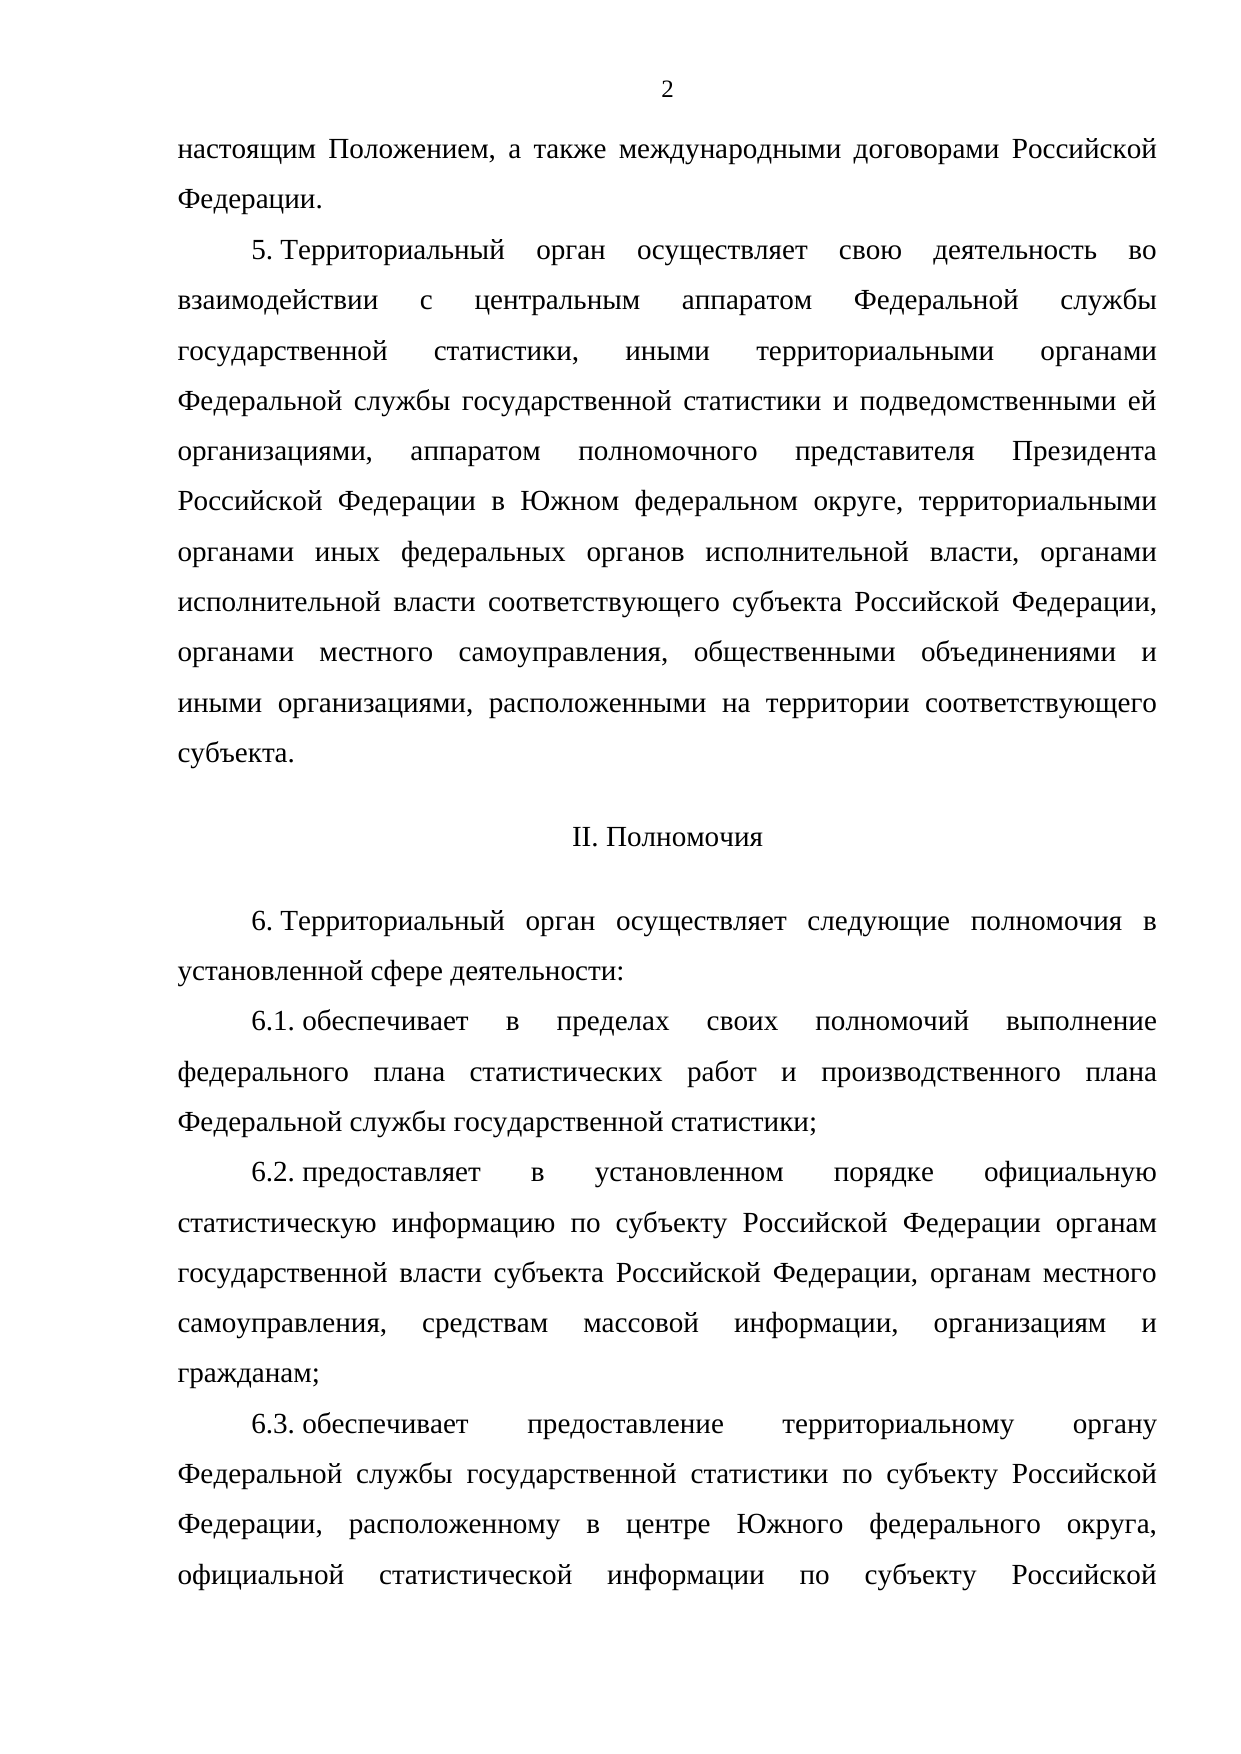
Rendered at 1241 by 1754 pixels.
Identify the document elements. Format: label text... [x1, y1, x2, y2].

text 5. Территориальный орган осуществляет свою деятельность во взаимодействии с центральным аппаратом Федеральной службы государственной статистики, иными территориальными органами Федеральной службы государственной статистики и подведомственными ей организациями, аппаратом полномочного представителя Президента Российской Федерации в Южном федеральном округе, территориальными органами иных федеральных органов исполнительной власти, органами исполнительной власти соответствующего субъекта Российской Федерации, органами местного самоуправления, общественными объединениями и иными организациями, расположенными на территории соответствующего субъекта. [177, 232, 1157, 769]
text 6.2. предоставляет в установленном порядке официальную статистическую информацию по субъекту Российской Федерации органам государственной власти субъекта Российской Федерации, органам местного самоуправления, средствам массовой информации, организациям и гражданам; [177, 1154, 1157, 1389]
text 6.1. обеспечивает в пределах своих полномочий выполнение федерального плана статистических работ и производственного плана Федеральной службы государственной статистики; [177, 1003, 1157, 1138]
text 6. Территориальный орган осуществляет следующие полномочия в установленной сфере деятельности: [177, 903, 1157, 987]
text II. Полномочия [177, 819, 1157, 852]
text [177, 1406, 1157, 1590]
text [177, 131, 1157, 215]
